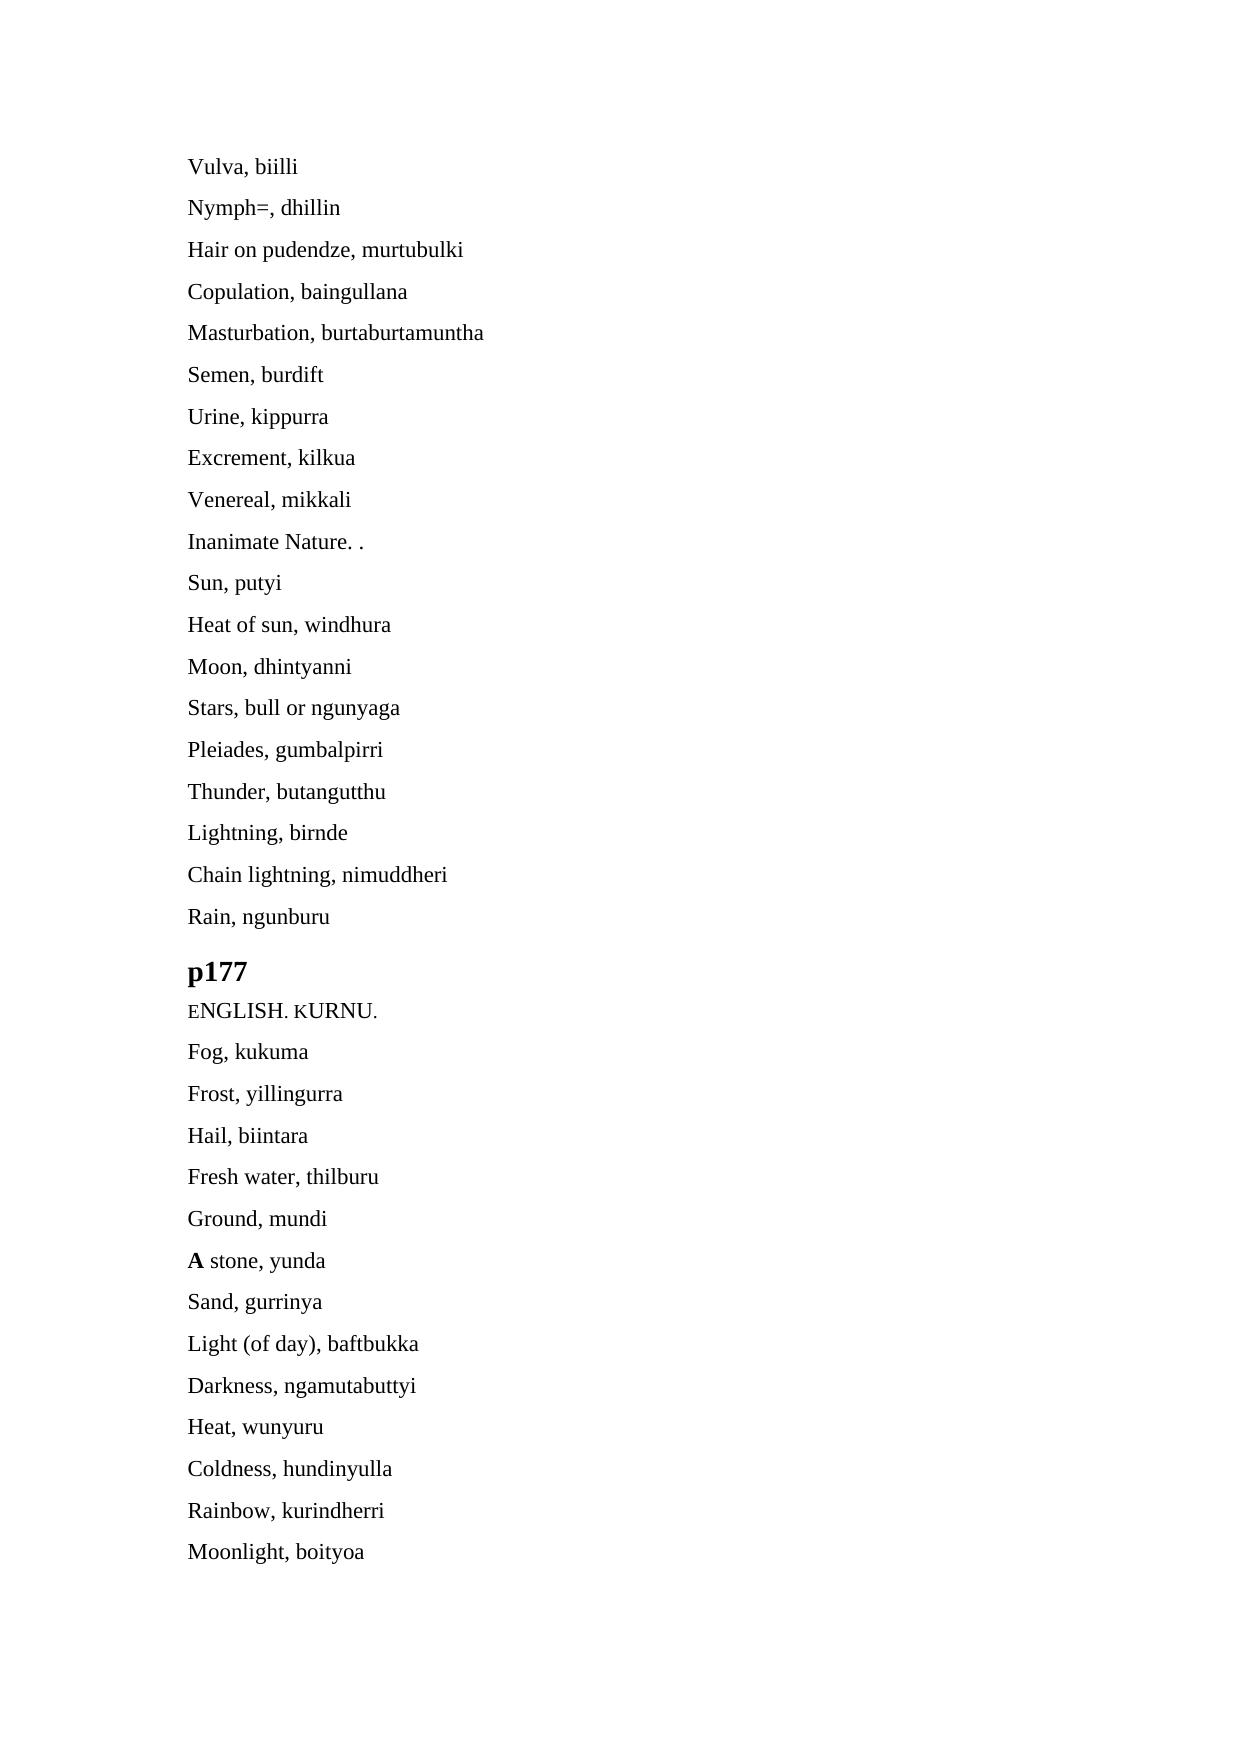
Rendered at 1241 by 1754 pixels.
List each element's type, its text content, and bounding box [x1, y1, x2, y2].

text Rainbow, kurindherri [187, 1494, 1053, 1523]
text Chain lightning, nimuddheri [187, 858, 1053, 887]
text Venereal, mikkali [187, 483, 1053, 512]
text Hair on pudendze, murtubulki [187, 233, 1053, 262]
text Sand, gurrinya [187, 1286, 1053, 1315]
text Vulva, biilli [187, 150, 1053, 179]
text Thunder, butangutthu [187, 775, 1053, 804]
text A stone, yunda [187, 1244, 1053, 1273]
text Copulation, baingullana [187, 275, 1053, 304]
subtitle p177 [187, 954, 1053, 988]
text Sun, putyi [187, 567, 1053, 596]
text Heat of sun, windhura [187, 608, 1053, 637]
text Coldness, hundinyulla [187, 1452, 1053, 1481]
text ENGLISH. KURNU. [187, 994, 1053, 1023]
text Hail, biintara [187, 1119, 1053, 1148]
text Inanimate Nature. . [187, 525, 1053, 554]
text Pleiades, gumbalpirri [187, 733, 1053, 762]
text Light (of day), baftbukka [187, 1327, 1053, 1356]
text Moonlight, boityoa [187, 1536, 1053, 1565]
text Frost, yillingurra [187, 1077, 1053, 1106]
text Rain, ngunburu [187, 900, 1053, 929]
text Heat, wunyuru [187, 1411, 1053, 1440]
text Stars, bull or ngunyaga [187, 692, 1053, 721]
text Nymph=, dhillin [187, 192, 1053, 221]
text Semen, burdift [187, 358, 1053, 387]
text Fog, kukuma [187, 1036, 1053, 1065]
text Masturbation, burtaburtamuntha [187, 317, 1053, 346]
text Ground, mundi [187, 1202, 1053, 1231]
text Darkness, ngamutabuttyi [187, 1369, 1053, 1398]
text Fresh water, thilburu [187, 1161, 1053, 1190]
text Lightning, birnde [187, 817, 1053, 846]
text Excrement, kilkua [187, 442, 1053, 471]
text Urine, kippurra [187, 400, 1053, 429]
text Moon, dhintyanni [187, 650, 1053, 679]
